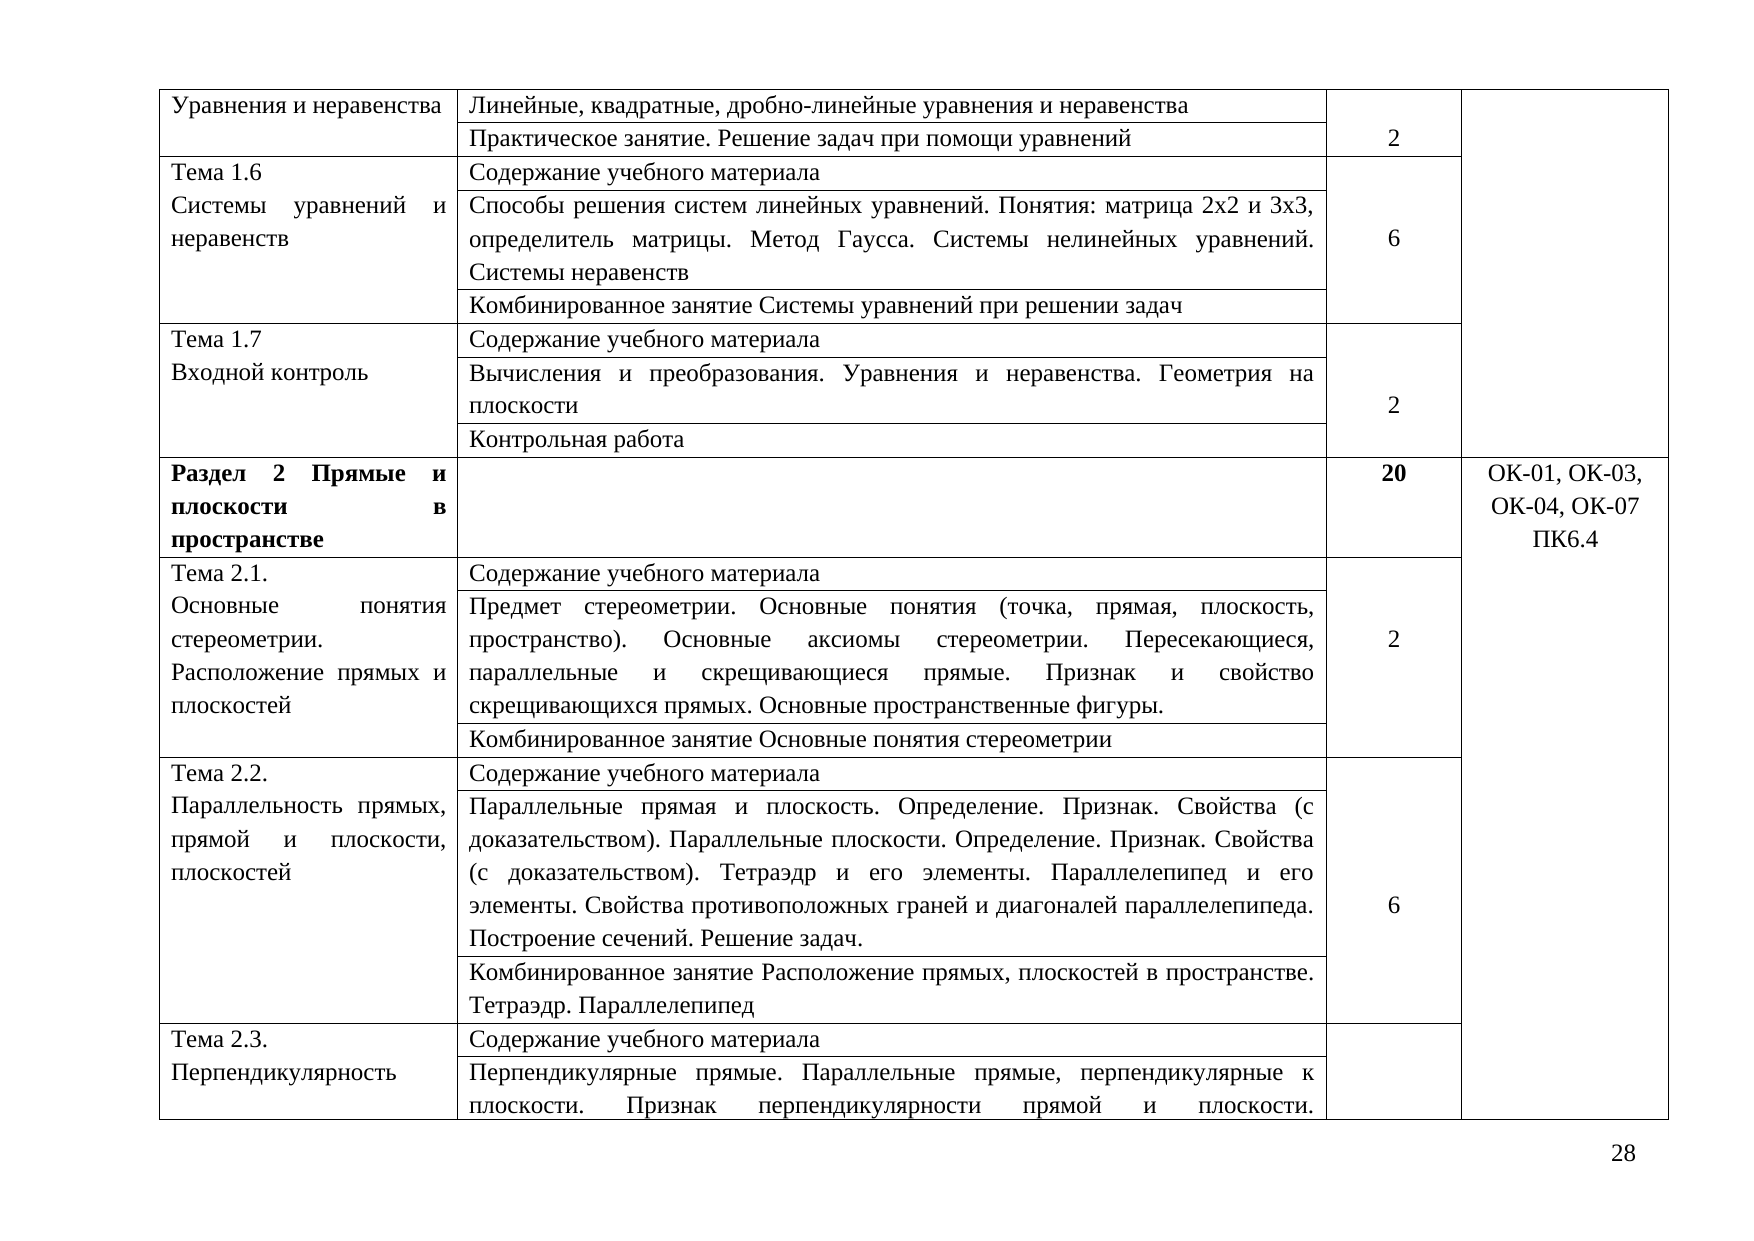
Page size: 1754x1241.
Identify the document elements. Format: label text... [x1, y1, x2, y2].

table_cell Вычисления и преобразования. Уравнения и неравенства. Геометрия на плоскости [458, 358, 1326, 423]
table_cell 2 [1327, 324, 1461, 457]
table_cell Содержание учебного материала [458, 1024, 1326, 1056]
table_cell Тема 1.7 Входной контроль [160, 324, 457, 457]
table_cell Практическое занятие. Решение задач при помощи уравнений [458, 123, 1326, 156]
table_cell Способы решения систем линейных уравнений. Понятия: матрица 2х2 и 3х3, определитель матрицы. Метод Гаусса. Системы нелинейных уравнений. Системы неравенств [458, 191, 1326, 289]
table_cell Предмет стереометрии. Основные понятия (точка, прямая, плоскость, пространство). Основные аксиомы стереометрии. Пересекающиеся, параллельные и скрещивающиеся прямые. Признак и свойство скрещивающихся прямых. Основные пространственные фигуры. [458, 591, 1326, 723]
table_cell ОК-01, ОК-03, ОК-04, ОК-07 ПК6.4 [1462, 458, 1668, 1119]
table_cell 6 [1327, 758, 1461, 1023]
table_cell 6 [1327, 157, 1461, 323]
table_cell Параллельные прямая и плоскость. Определение. Признак. Свойства (с доказательством). Параллельные плоскости. Определение. Признак. Свойства (с доказательством). Тетраэдр и его элементы. Параллелепипед и его элементы. Свойства противоположных граней и диагоналей параллелепипеда. Построение сечений. Решение задач. [458, 791, 1326, 956]
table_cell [458, 1057, 1326, 1119]
table_cell Тема 2.1. Основные понятия стереометрии. Расположение прямых и плоскостей [160, 558, 457, 757]
table_cell Тема 2.3. Перпендикулярность прямых, прямой и плоскости, плоскостей [160, 1024, 457, 1119]
table_cell 2 [1327, 1024, 1461, 1119]
table_cell Комбинированное занятие Системы уравнений при решении задач [458, 290, 1326, 323]
table_cell 20 [1327, 458, 1461, 557]
table_cell Содержание учебного материала [458, 157, 1326, 189]
table_cell Тема 2.2. Параллельность прямых, прямой и плоскости, плоскостей [160, 758, 457, 1023]
table_cell Комбинированное занятие Основные понятия стереометрии [458, 724, 1326, 757]
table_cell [160, 90, 457, 156]
table_cell Комбинированное занятие Расположение прямых, плоскостей в пространстве. Тетраэдр. Параллелепипед [458, 957, 1326, 1023]
table_cell Контрольная работа [458, 424, 1326, 457]
table_cell 2 [1327, 558, 1461, 757]
table_cell 2 [1327, 90, 1461, 156]
table_cell Линейные, квадратные, дробно-линейные уравнения и неравенства [458, 90, 1326, 122]
table_cell Тема 1.6 Системы уравнений и неравенств [160, 157, 457, 323]
table_cell Раздел 2 Прямые и плоскости в пространстве [160, 458, 457, 557]
table_cell Содержание учебного материала [458, 324, 1326, 357]
table_cell [458, 458, 1326, 557]
table_cell Содержание учебного материала [458, 558, 1326, 590]
table_cell Содержание учебного материала [458, 758, 1326, 790]
